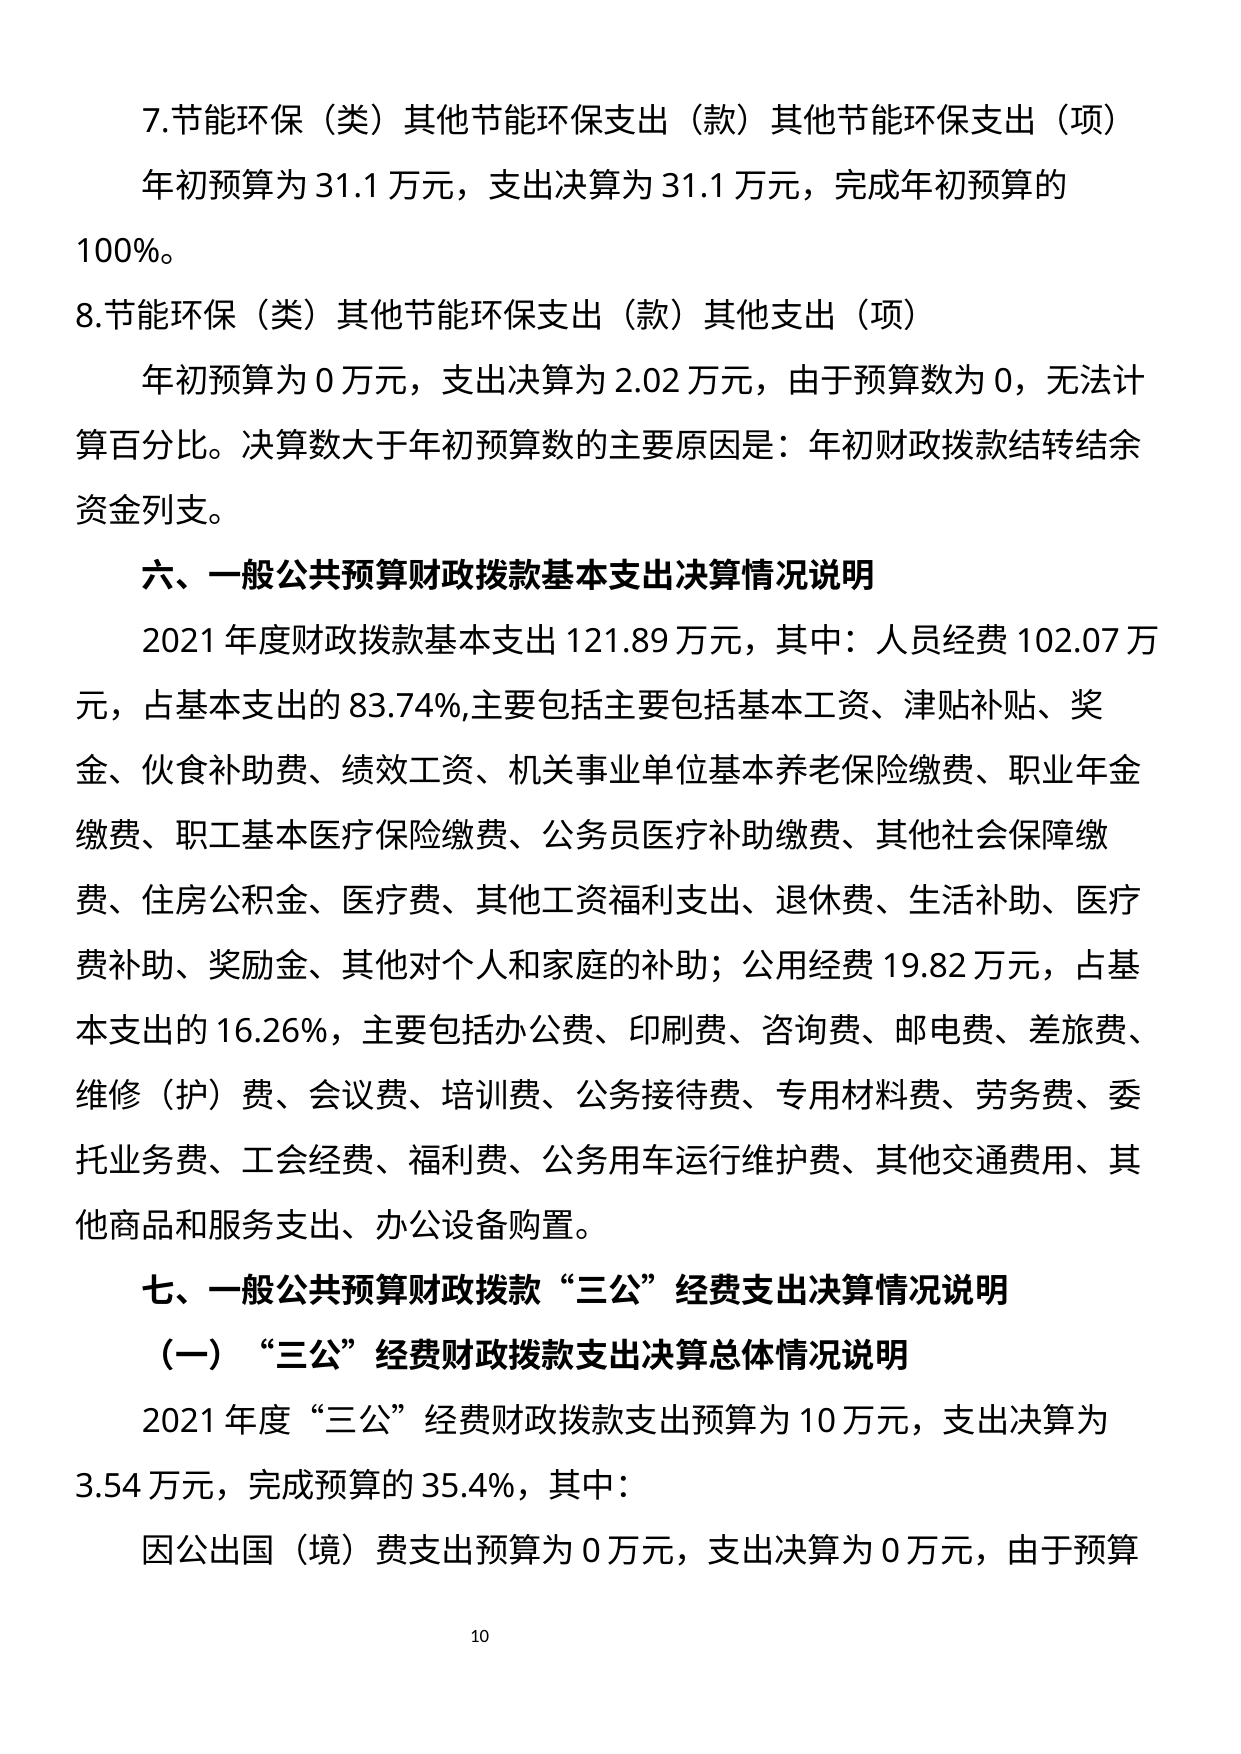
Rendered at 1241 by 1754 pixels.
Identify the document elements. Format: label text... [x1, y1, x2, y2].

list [75, 1516, 1165, 1581]
list 2021年度“三公”经费财政拨款支出预算为10万元，支出决算为3.54万元，完成预算的35.4%，其中： [75, 1386, 1165, 1516]
list 一般公共预算财政拨款“三公”经费支出决算情况说明 [75, 1256, 1165, 1321]
list 2021年度财政拨款基本支出121.89万元，其中：人员经费102.07万元，占基本支出的83.74%,主要包括主要包括基本工资、津贴补贴、奖金、伙食补助费、绩效工资、机关事业单位基本养老保险缴费、职业年金缴费、职工基本医疗保险缴费、公务员医疗补助缴费、其他社会保障缴费、住房公积金、医疗费、其他工资福利支出、退休费、生活补助、医疗费补助、奖励金、其他对个人和家庭的补助；公用经费19.82万元，占基本支出的16.26%，主要包括办公费、印刷费、咨询费、邮电费、差旅费、维修（护）费、会议费、培训费、公务接待费、专用材料费、劳务费、委托业务费、工会经费、福利费、公务用车运行维护费、其他交通费用、其他商品和服务支出、办公设备购置。 [75, 606, 1165, 1256]
list （一）“三公”经费财政拨款支出决算总体情况说明 [75, 1321, 1165, 1386]
text 年初预算为31.1万元，支出决算为31.1万元，完成年初预算的100%。 [75, 151, 1165, 281]
list 年初预算为0万元，支出决算为2.02万元，由于预算数为0，无法计算百分比。决算数大于年初预算数的主要原因是：年初财政拨款结转结余资金列支。 [75, 346, 1165, 541]
text 7.节能环保（类）其他节能环保支出（款）其他节能环保支出（项） [75, 86, 1165, 151]
text 六、一般公共预算财政拨款基本支出决算情况说明 [75, 541, 1165, 606]
list 8.节能环保（类）其他节能环保支出（款）其他支出（项） [75, 281, 1165, 346]
